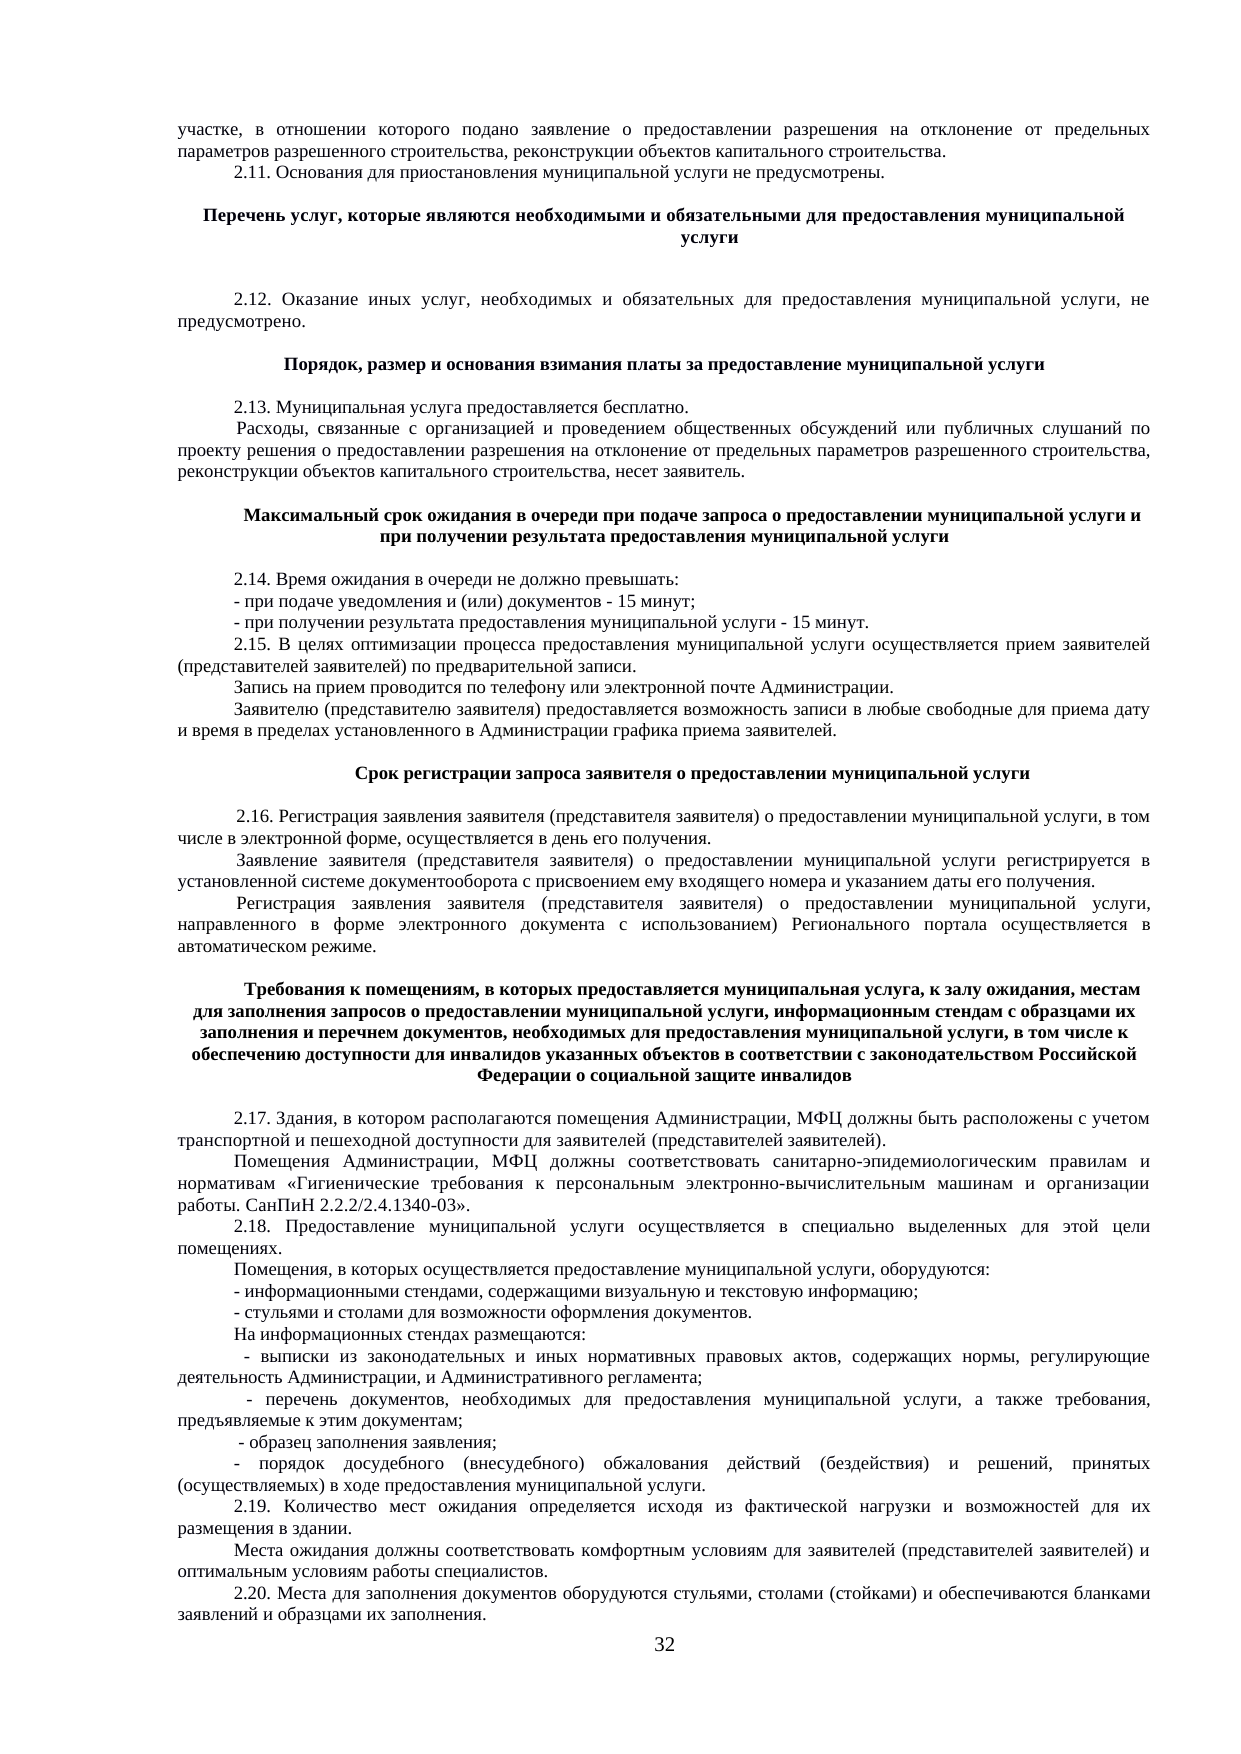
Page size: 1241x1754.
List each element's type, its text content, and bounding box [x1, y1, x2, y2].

text Порядок, размер и основания взимания платы за предоставление муниципальной услуги [177, 353, 1152, 374]
text 2.13. Муниципальная услуга предоставляется бесплатно. [177, 396, 1152, 417]
text - при подаче уведомления и (или) документов - 15 минут; [177, 590, 1152, 611]
text - порядок досудебного (внесудебного) обжалования действий (бездействия) и решений, принятых (осуществляемых) в ходе предоставления муниципальной услуги. [177, 1452, 1152, 1495]
text На информационных стендах размещаются: [177, 1323, 1152, 1344]
text Помещения Администрации, МФЦ должны соответствовать санитарно-эпидемиологическим правилам и нормативам «Гигиенические требования к персональным электронно-вычислительным машинам и организации работы. СанПиН 2.2.2/2.4.1340-03». [177, 1150, 1152, 1215]
text 2.16. Регистрация заявления заявителя (представителя заявителя) о предоставлении муниципальной услуги, в том числе в электронной форме, осуществляется в день его получения. [177, 805, 1152, 848]
text 2.15. В целях оптимизации процесса предоставления муниципальной услуги осуществляется прием заявителей (представителей заявителей) по предварительной записи. [177, 633, 1152, 676]
text Регистрация заявления заявителя (представителя заявителя) о предоставлении муниципальной услуги, направленного в форме электронного документа с использованием) Регионального портала осуществляется в автоматическом режиме. [177, 892, 1152, 956]
text 2.18. Предоставление муниципальной услуги осуществляется в специально выделенных для этой цели помещениях. [177, 1215, 1152, 1258]
text 2.17. Здания, в котором располагаются помещения Администрации, МФЦ должны быть расположены с учетом транспортной и пешеходной доступности для заявителей (представителей заявителей). [177, 1107, 1152, 1150]
text Срок регистрации запроса заявителя о предоставлении муниципальной услуги [177, 762, 1152, 784]
text 2.20. Места для заполнения документов оборудуются стульями, столами (стойками) и обеспечиваются бланками заявлений и образцами их заполнения. [177, 1582, 1152, 1625]
text Заявителю (представителю заявителя) предоставляется возможность записи в любые свободные для приема дату и время в пределах установленного в Администрации графика приема заявителей. [177, 698, 1152, 741]
list Перечень услуг, которые являются необходимыми и обязательными для предоставления муниципальной услуги [177, 204, 1152, 247]
text Запись на прием проводится по телефону или электронной почте Администрации. [177, 676, 1152, 698]
text Заявление заявителя (представителя заявителя) о предоставлении муниципальной услуги регистрируется в установленной системе документооборота с присвоением ему входящего номера и указанием даты его получения. [177, 848, 1152, 892]
text Максимальный срок ожидания в очереди при подаче запроса о предоставлении муниципальной услуги и при получении результата предоставления муниципальной услуги [177, 503, 1152, 547]
text - перечень документов, необходимых для предоставления муниципальной услуги, а также требования, предъявляемые к этим документам; [177, 1388, 1152, 1431]
text Места ожидания должны соответствовать комфортным условиям для заявителей (представителей заявителей) и оптимальным условиям работы специалистов. [177, 1538, 1152, 1582]
text - образец заполнения заявления; [177, 1431, 1152, 1452]
text - выписки из законодательных и иных нормативных правовых актов, содержащих нормы, регулирующие деятельность Администрации, и Административного регламента; [177, 1344, 1152, 1388]
text 2.11. Основания для приостановления муниципальной услуги не предусмотрены. [177, 161, 1152, 183]
text 2.12. Оказание иных услуг, необходимых и обязательных для предоставления муниципальной услуги, не предусмотрено. [177, 288, 1152, 331]
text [177, 118, 1152, 161]
text Требования к помещениям, в которых предоставляется муниципальная услуга, к залу ожидания, местам для заполнения запросов о предоставлении муниципальной услуги, информационным стендам с образцами их заполнения и перечнем документов, необходимых для предоставления муниципальной услуги, в том числе к обеспечению доступности для инвалидов указанных объектов в соответствии с законодательством Российской Федерации о социальной защите инвалидов [177, 978, 1152, 1086]
text - стульями и столами для возможности оформления документов. [177, 1301, 1152, 1323]
text 2.19. Количество мест ожидания определяется исходя из фактической нагрузки и возможностей для их размещения в здании. [177, 1495, 1152, 1538]
text - информационными стендами, содержащими визуальную и текстовую информацию; [177, 1280, 1152, 1301]
text - при получении результата предоставления муниципальной услуги - 15 минут. [233, 611, 1152, 633]
text Помещения, в которых осуществляется предоставление муниципальной услуги, оборудуются: [177, 1258, 1152, 1280]
text 2.14. Время ожидания в очереди не должно превышать: [177, 568, 1152, 590]
text Расходы, связанные с организацией и проведением общественных обсуждений или публичных слушаний по проекту решения о предоставлении разрешения на отклонение от предельных параметров разрешенного строительства, реконструкции объектов капитального строительства, несет заявитель. [177, 417, 1152, 482]
